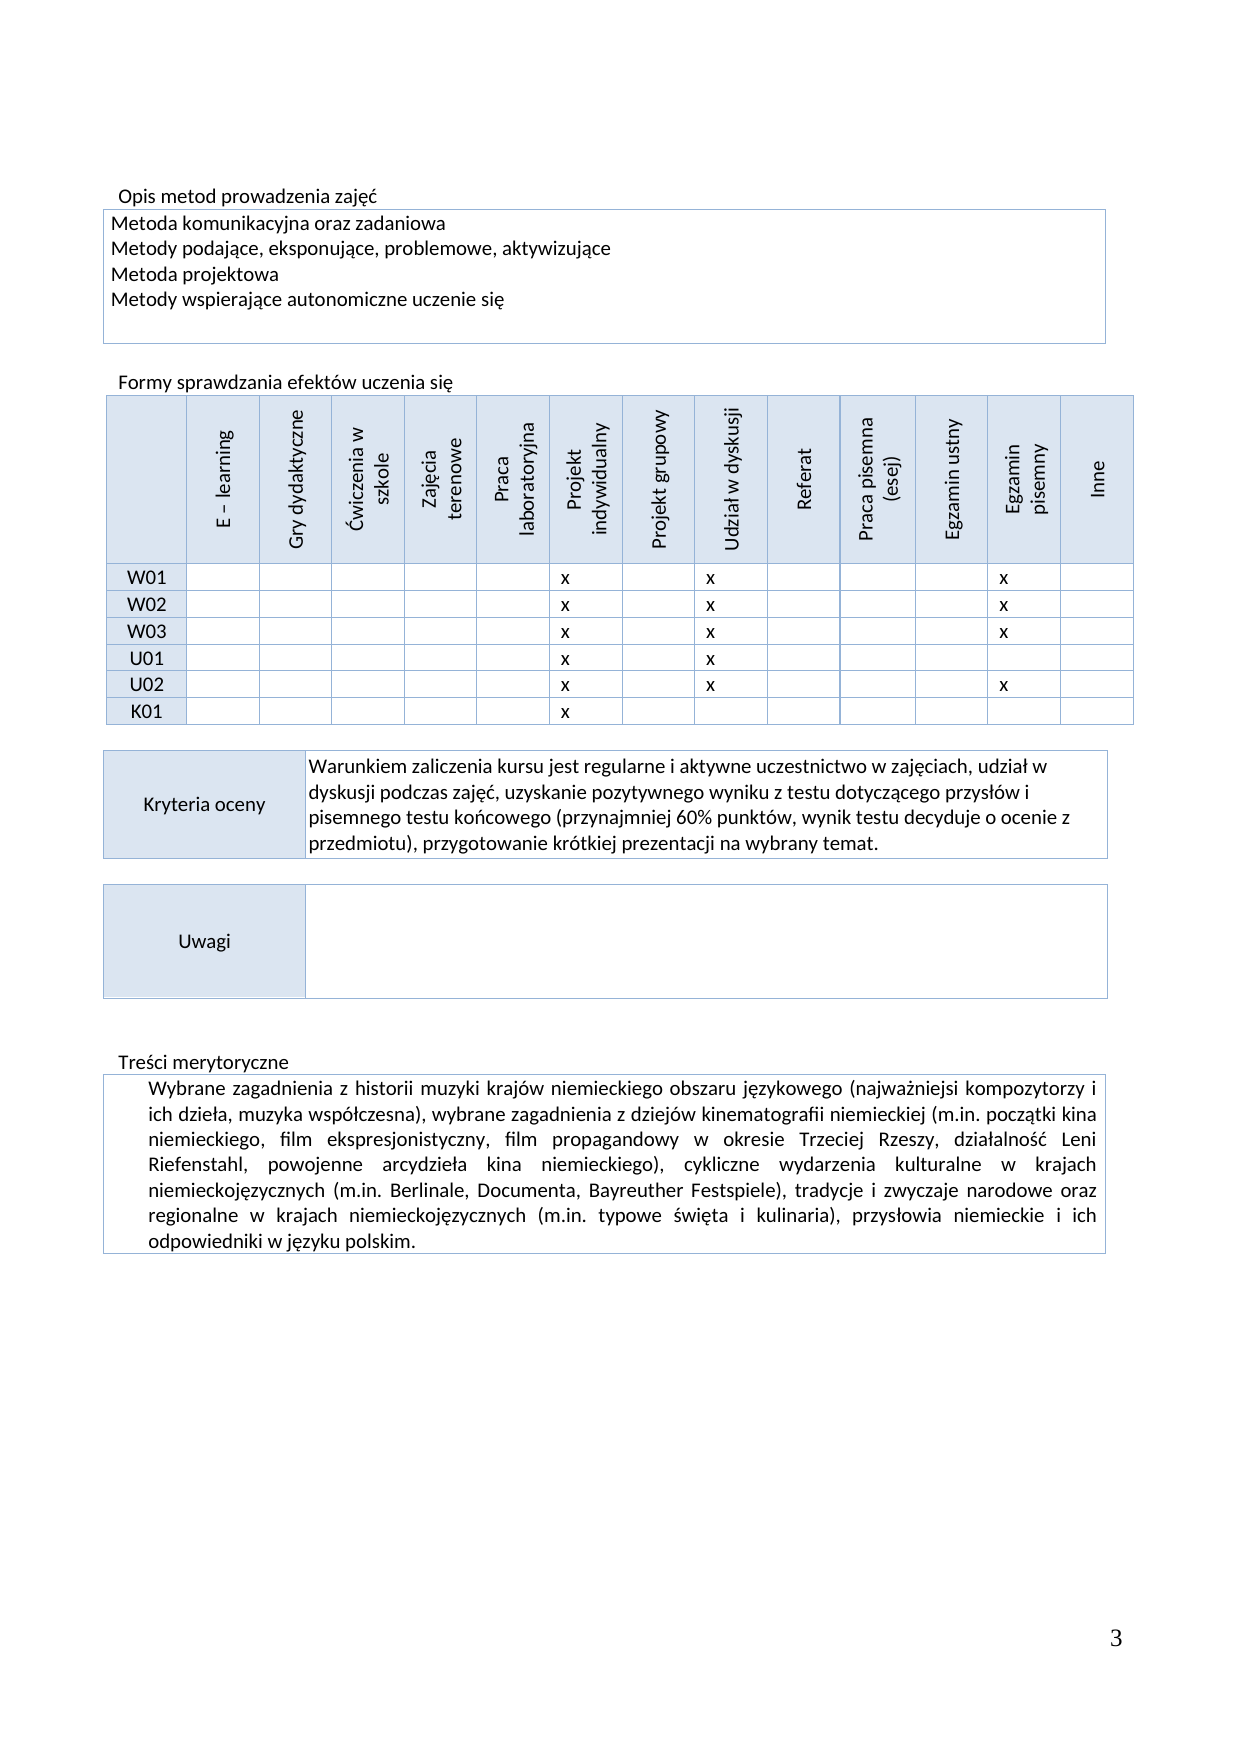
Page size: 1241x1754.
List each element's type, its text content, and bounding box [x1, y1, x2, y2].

table_header Egzamin pisemny [988, 396, 1060, 563]
table_cell [405, 564, 476, 590]
table_cell x [988, 618, 1060, 644]
table_cell [187, 698, 259, 724]
table_cell W01 [107, 564, 186, 590]
table_cell [260, 698, 331, 724]
table_cell [841, 645, 915, 670]
table_cell [841, 671, 915, 697]
table_cell [187, 564, 259, 590]
table_header Ćwiczenia w szkole [332, 396, 404, 563]
table_cell x [695, 618, 767, 644]
table_cell [477, 591, 549, 617]
table_cell [768, 671, 839, 697]
table_cell [477, 618, 549, 644]
table_cell x [988, 564, 1060, 590]
table_header Inne [1061, 396, 1133, 563]
table_cell [1061, 698, 1133, 724]
table_cell [477, 671, 549, 697]
table_cell W03 [107, 618, 186, 644]
table_cell x [695, 591, 767, 617]
table_header Praca pisemna (esej) [841, 396, 915, 563]
table_cell [841, 618, 915, 644]
table_cell x [550, 645, 622, 670]
table_cell [187, 618, 259, 644]
table_cell x [550, 671, 622, 697]
table_cell [916, 645, 987, 670]
table_header E – learning [187, 396, 259, 563]
table_header [306, 885, 1107, 997]
table_header Kryteria oceny [104, 751, 305, 858]
table_cell [187, 591, 259, 617]
table_header Zajęcia terenowe [405, 396, 476, 563]
table_cell [1061, 564, 1133, 590]
table_cell x [988, 671, 1060, 697]
table_cell [623, 618, 694, 644]
table_cell [623, 698, 694, 724]
table_header Uwagi [104, 885, 305, 997]
table_cell [841, 564, 915, 590]
table_cell [1061, 591, 1133, 617]
table_cell [260, 671, 331, 697]
table_cell [260, 564, 331, 590]
table_cell [841, 591, 915, 617]
table_cell [405, 618, 476, 644]
table_cell K01 [107, 698, 186, 724]
table_cell [332, 564, 404, 590]
table_cell x [550, 698, 622, 724]
table_cell [405, 645, 476, 670]
table_cell [477, 564, 549, 590]
table_cell [477, 645, 549, 670]
table_cell [405, 698, 476, 724]
table_cell [768, 591, 839, 617]
table_cell x [695, 671, 767, 697]
table_cell [477, 698, 549, 724]
table_cell [1061, 618, 1133, 644]
table_header Wybrane zagadnienia z historii muzyki krajów niemieckiego obszaru językowego (najważniejsi kompozytorzy i ich dzieła, muzyka współczesna), wybrane zagadnienia z dziejów kinematografii niemieckiej (m.in. początki kina niemieckiego, film ekspresjonistyczny, film propagandowy w okresie Trzeciej Rzeszy, działalność Leni Riefenstahl, powojenne arcydzieła kina niemieckiego), cykliczne wydarzenia kulturalne w krajach niemieckojęzycznych (m.in. Berlinale, Documenta, Bayreuther Festspiele), tradycje i zwyczaje narodowe oraz regionalne w krajach niemieckojęzycznych (m.in. typowe święta i kulinaria), przysłowia niemieckie i ich odpowiedniki w języku polskim. [104, 1075, 1105, 1253]
table_header Projekt grupowy [623, 396, 694, 563]
table_cell [916, 618, 987, 644]
table_cell [623, 645, 694, 670]
table_cell [768, 645, 839, 670]
table_cell [988, 698, 1060, 724]
table_cell [916, 564, 987, 590]
table_cell [768, 698, 839, 724]
table_cell [695, 698, 767, 724]
table_cell [332, 618, 404, 644]
table_cell [768, 564, 839, 590]
table_cell [187, 671, 259, 697]
table_cell x [550, 591, 622, 617]
table_cell [1061, 671, 1133, 697]
text Formy sprawdzania efektów uczenia się [118, 369, 1122, 395]
table_cell [332, 671, 404, 697]
table_cell W02 [107, 591, 186, 617]
table_cell [187, 645, 259, 670]
table_cell x [550, 618, 622, 644]
table_header Projekt indywidualny [550, 396, 622, 563]
table_cell [260, 645, 331, 670]
table_header Praca laboratoryjna [477, 396, 549, 563]
table_cell [623, 564, 694, 590]
table_header Gry dydaktyczne [260, 396, 331, 563]
table_cell [623, 671, 694, 697]
text Treści merytoryczne [118, 1049, 1122, 1074]
table_cell [332, 645, 404, 670]
table_cell x [550, 564, 622, 590]
table_header Egzamin ustny [916, 396, 987, 563]
table_cell x [988, 591, 1060, 617]
table_header Referat [768, 396, 839, 563]
table_cell [916, 671, 987, 697]
table_cell [260, 618, 331, 644]
table_cell U01 [107, 645, 186, 670]
table_header Metoda komunikacyjna oraz zadaniowa Metody podające, eksponujące, problemowe, aktywizujące Metoda projektowa Metody wspierające autonomiczne uczenie się [104, 210, 1105, 343]
table_cell [916, 698, 987, 724]
table_cell [841, 698, 915, 724]
table_header Warunkiem zaliczenia kursu jest regularne i aktywne uczestnictwo w zajęciach, udział w dyskusji podczas zajęć, uzyskanie pozytywnego wyniku z testu dotyczącego przysłów i pisemnego testu końcowego (przynajmniej 60% punktów, wynik testu decyduje o ocenie z przedmiotu), przygotowanie krótkiej prezentacji na wybrany temat. [306, 751, 1107, 858]
table_cell x [695, 564, 767, 590]
table_header Udział w dyskusji [695, 396, 767, 563]
table_cell [988, 645, 1060, 670]
table_cell x [695, 645, 767, 670]
table_cell [260, 591, 331, 617]
table_cell [405, 671, 476, 697]
table_cell [332, 698, 404, 724]
table_cell [916, 591, 987, 617]
table_cell [768, 618, 839, 644]
table_cell [332, 591, 404, 617]
table_header [107, 396, 186, 563]
table_cell [623, 591, 694, 617]
table_cell [1061, 645, 1133, 670]
table_cell [405, 591, 476, 617]
text Opis metod prowadzenia zajęć [118, 184, 1122, 209]
table_cell U02 [107, 671, 186, 697]
